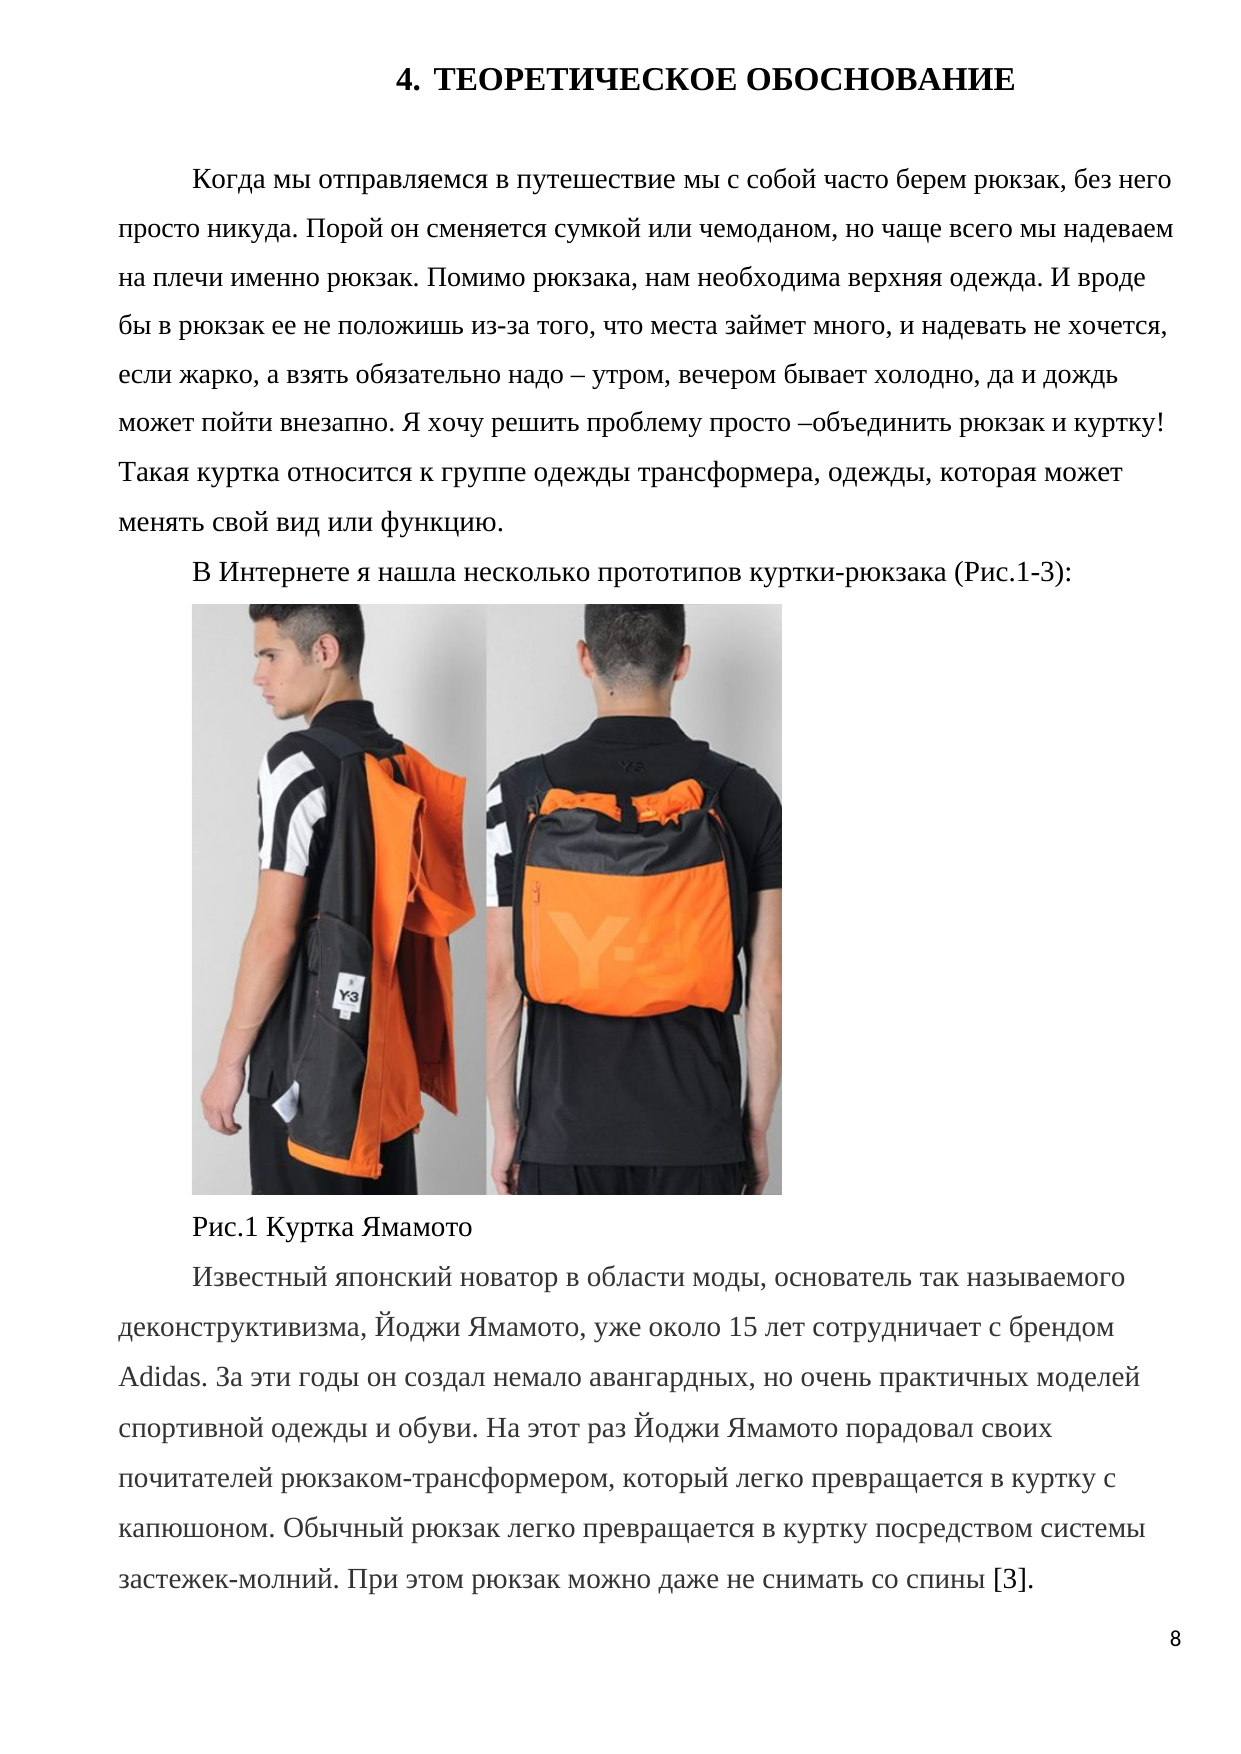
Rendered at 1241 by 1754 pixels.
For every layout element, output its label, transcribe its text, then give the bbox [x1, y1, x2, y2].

list ТЕОРЕТИЧЕСКОЕ ОБОСНОВАНИЕ [231, 59, 1181, 97]
text Рис.1 Куртка Ямамото [118, 1209, 1181, 1242]
text Известный японский новатор в области моды, основатель так называемого деконструктивизма, Йоджи Ямамото, уже около 15 лет сотрудничает с брендом Adidas. За эти годы он создал немало авангардных, но очень практичных моделей спортивной одежды и обуви. На этот раз Йоджи Ямамото порадовал своих почитателей рюкзаком-трансформером, который легко превращается в куртку с капюшоном. Обычный рюкзак легко превращается в куртку посредством системы застежек-молний. При этом рюкзак можно даже не снимать со спины [3]. [118, 1259, 1181, 1594]
text В Интернете я нашла несколько прототипов куртки-рюкзака (Рис.1-3): [118, 554, 1181, 588]
text Такая куртка относится к группе одежды трансформера, одежды, которая может менять свой вид или функцию. [118, 454, 1181, 538]
text Когда мы отправляемся в путешествие мы с собой часто берем рюкзак, без него просто никуда. Порой он сменяется сумкой или чемоданом, но чаще всего мы надеваем на плечи именно рюкзак. Помимо рюкзака, нам необходима верхняя одежда. И вроде бы в рюкзак ее не положишь из-за того, что места займет много, и надевать не хочется, если жарко, а взять обязательно надо – утром, вечером бывает холодно, да и дождь может пойти внезапно. Я хочу решить проблему просто –объединить рюкзак и куртку! [118, 161, 1181, 438]
picture [191, 604, 782, 1195]
